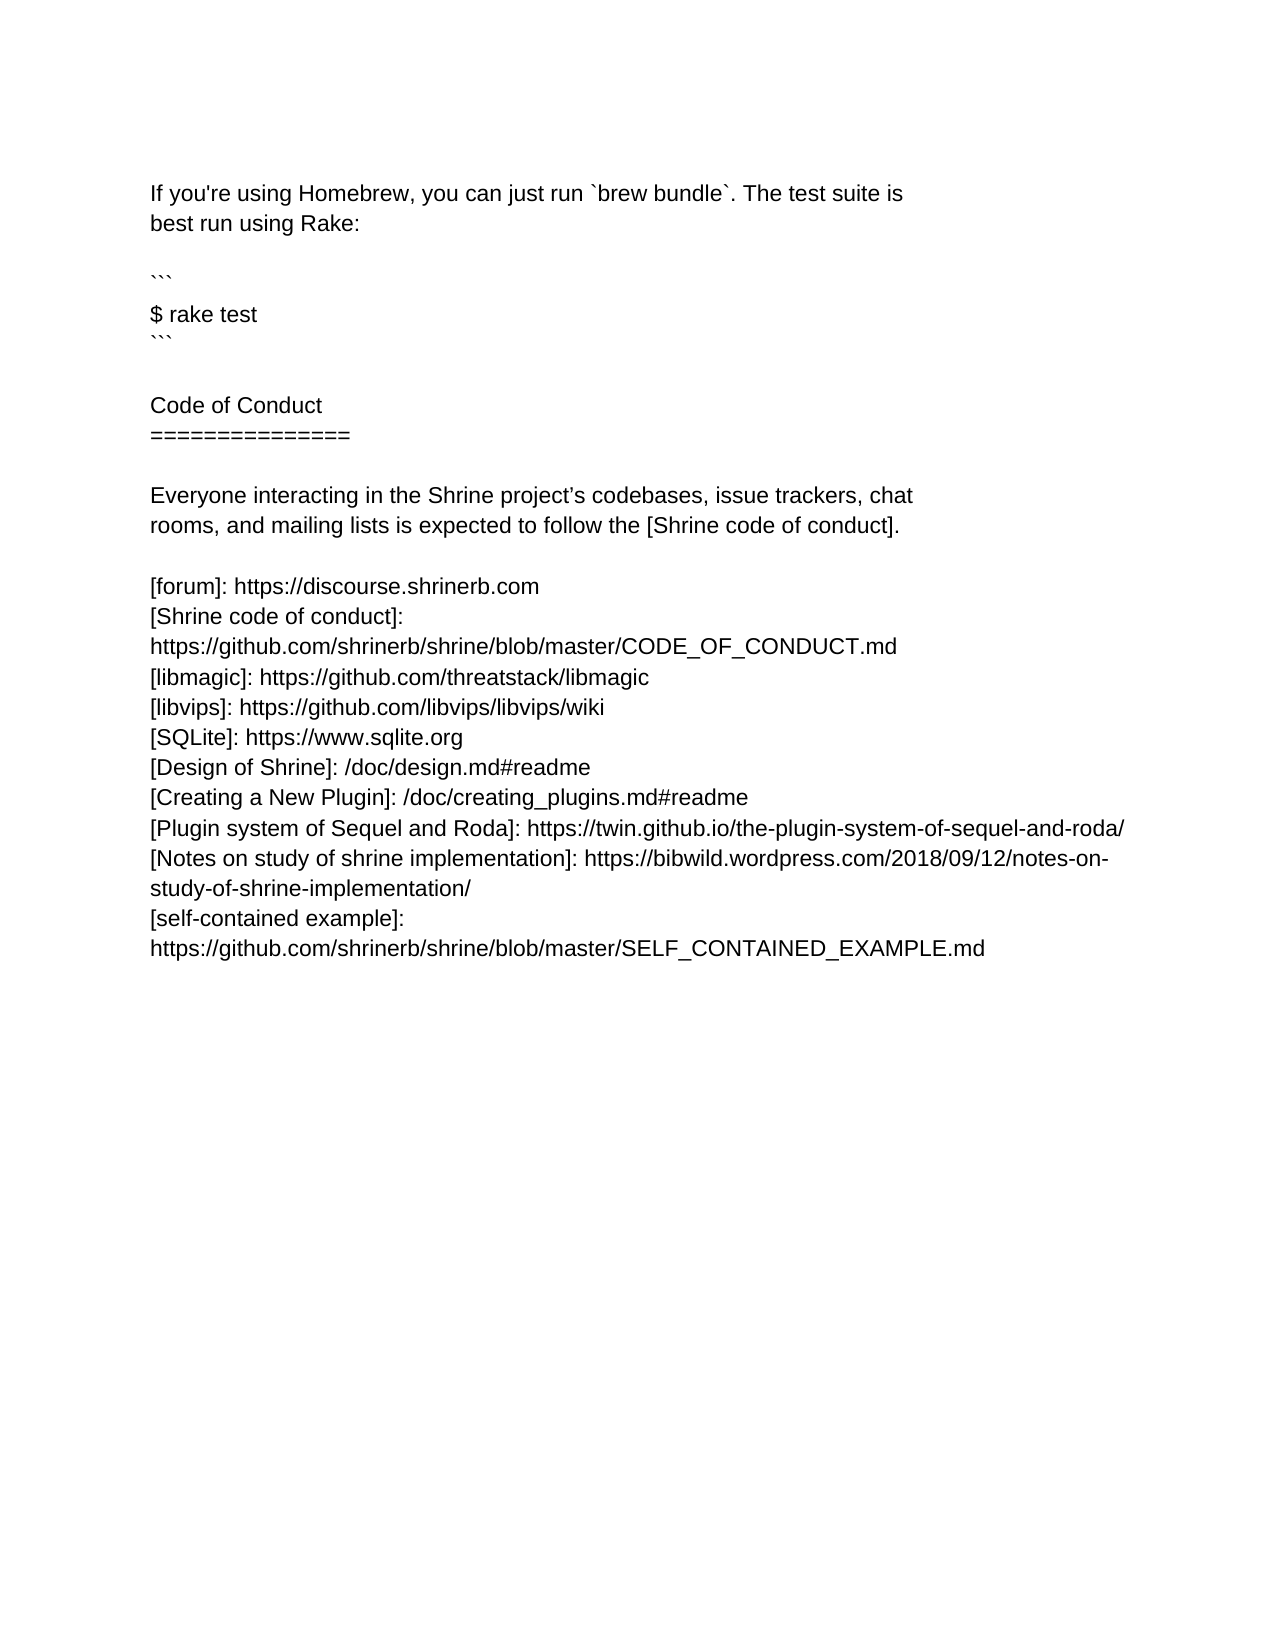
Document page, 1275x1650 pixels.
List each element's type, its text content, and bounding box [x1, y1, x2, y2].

text $ rake test [150, 301, 1125, 327]
text [Shrine code of conduct]: https://github.com/shrinerb/shrine/blob/master/CODE_OF_CONDUCT.md [150, 603, 1125, 660]
text [Plugin system of Sequel and Roda]: https://twin.github.io/the-plugin-system-of-sequel-and-roda/ [150, 814, 1125, 841]
text [Notes on study of shrine implementation]: https://bibwild.wordpress.com/2018/09/12/notes-on-study-of-shrine-implementation/ [150, 845, 1125, 901]
text [Creating a New Plugin]: /doc/creating_plugins.md#readme [150, 784, 1125, 811]
text [libvips]: https://github.com/libvips/libvips/wiki [150, 694, 1125, 720]
text [Design of Shrine]: /doc/design.md#readme [150, 754, 1125, 781]
text [libmagic]: https://github.com/threatstack/libmagic [150, 663, 1125, 690]
text ``` [150, 271, 1125, 297]
text =============== [150, 422, 1125, 448]
text [SQLite]: https://www.sqlite.org [150, 724, 1125, 750]
text Everyone interacting in the Shrine project’s codebases, issue trackers, chat [150, 482, 1125, 509]
text If you're using Homebrew, you can just run `brew bundle`. The test suite is [150, 180, 1125, 207]
text [forum]: https://discourse.shrinerb.com [150, 573, 1125, 599]
text best run using Rake: [150, 210, 1125, 237]
text Code of Conduct [150, 392, 1125, 418]
text [self-contained example]: https://github.com/shrinerb/shrine/blob/master/SELF_CONTAINED_EXAMPLE.md [150, 905, 1125, 962]
text rooms, and mailing lists is expected to follow the [Shrine code of conduct]. [150, 512, 1125, 539]
text ``` [150, 331, 1125, 358]
